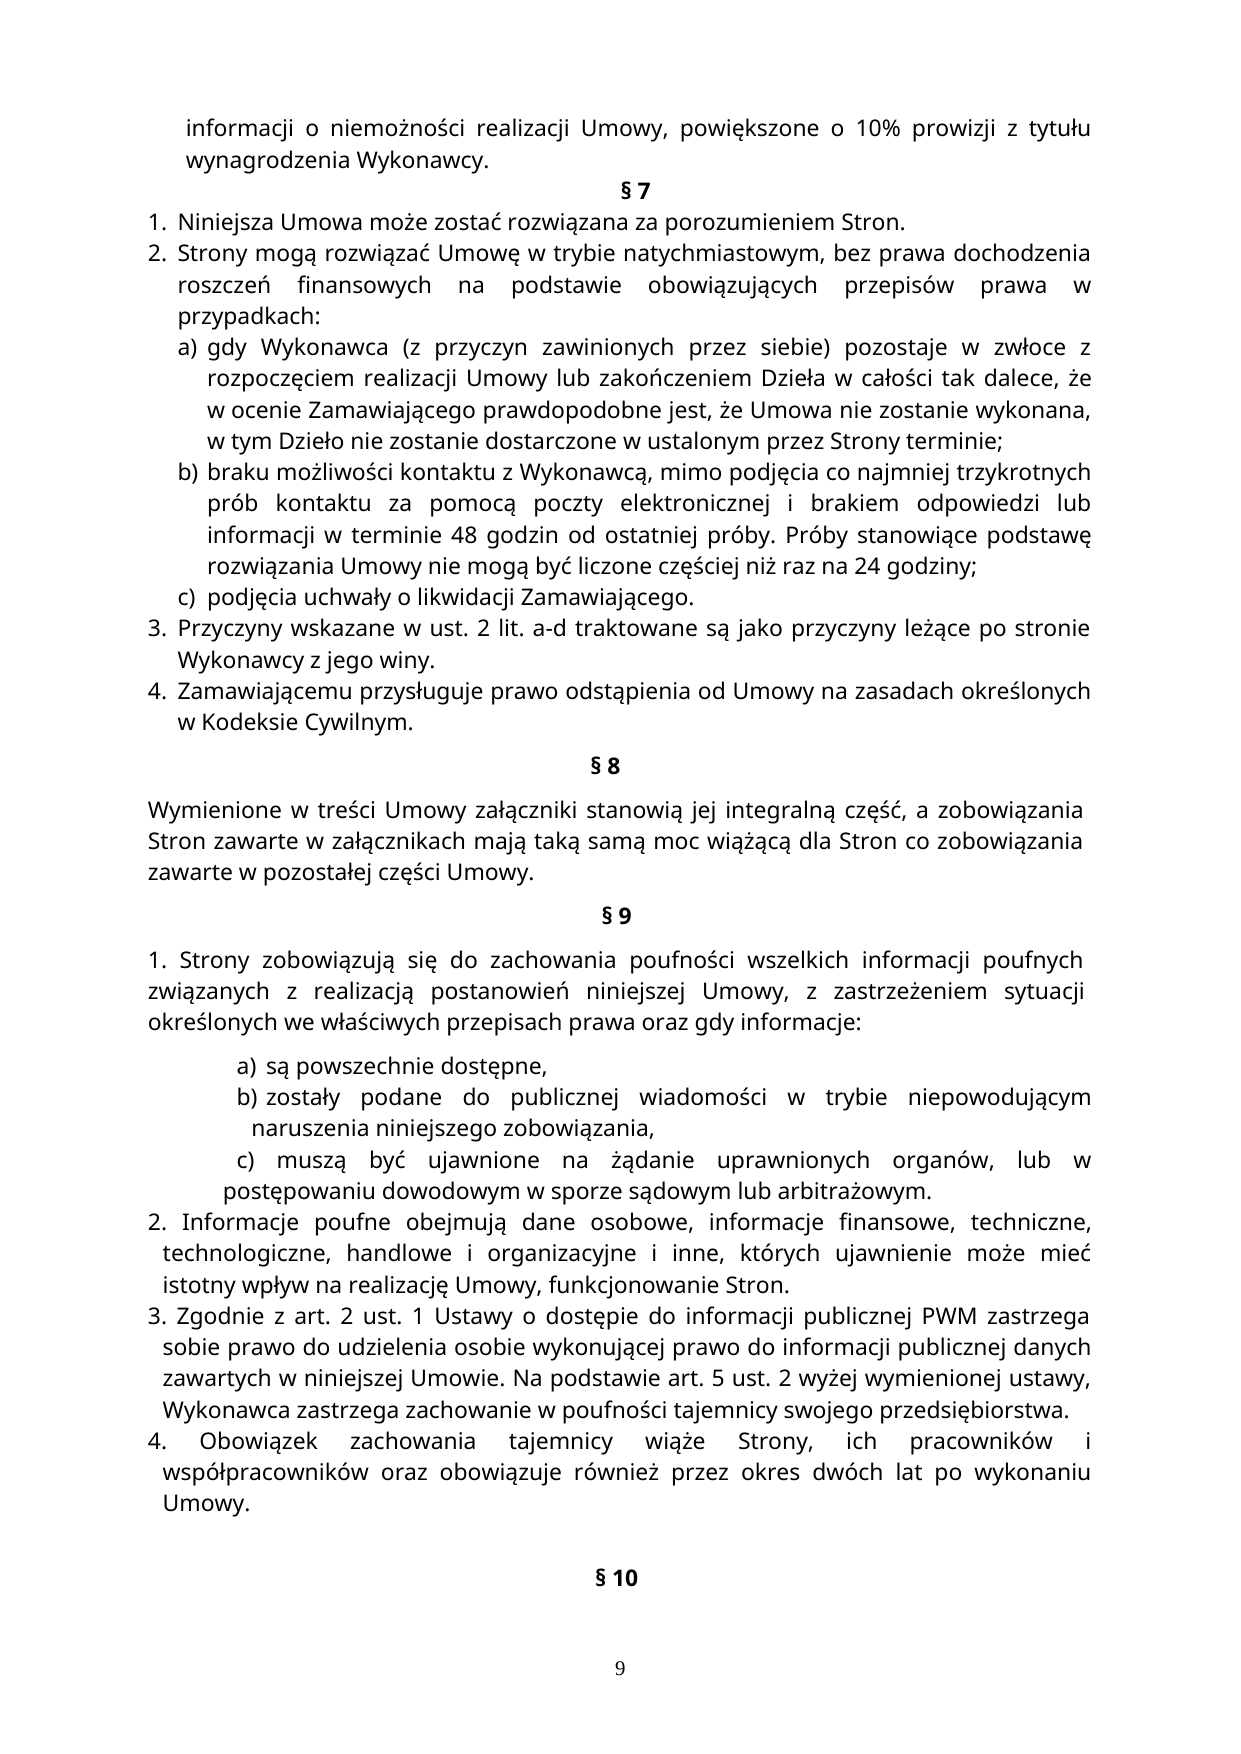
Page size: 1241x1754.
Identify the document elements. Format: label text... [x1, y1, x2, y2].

text 1. Strony zobowiązują się do zachowania poufności wszelkich informacji poufnych związanych z realizacją postanowień niniejszej Umowy, z zastrzeżeniem sytuacji określonych we właściwych przepisach prawa oraz gdy informacje: [148, 944, 1085, 1037]
list Zamawiającemu przysługuje prawo odstąpienia od Umowy na zasadach określonych w Kodeksie Cywilnym. [148, 675, 1092, 737]
list gdy Wykonawca (z przyczyn zawinionych przez siebie) pozostaje w zwłoce z rozpoczęciem realizacji Umowy lub zakończeniem Dzieła w całości tak dalece, że w ocenie Zamawiającego prawdopodobne jest, że Umowa nie zostanie wykonana, w tym Dzieło nie zostanie dostarczone w ustalonym przez Strony terminie; [177, 331, 1092, 456]
list § 8 [518, 750, 1085, 781]
list Przyczyny wskazane w ust. 2 lit. a-d traktowane są jako przyczyny leżące po stronie Wykonawcy z jego winy. [148, 612, 1092, 675]
text Wymienione w treści Umowy załączniki stanowią jej integralną część, a zobowiązania Stron zawarte w załącznikach mają taką samą moc wiążącą dla Stron co zobowiązania zawarte w pozostałej części Umowy. [148, 794, 1085, 887]
list braku możliwości kontaktu z Wykonawcą, mimo podjęcia co najmniej trzykrotnych prób kontaktu za pomocą poczty elektronicznej i brakiem odpowiedzi lub informacji w terminie 48 godzin od ostatniej próby. Próby stanowiące podstawę rozwiązania Umowy nie mogą być liczone częściej niż raz na 24 godziny; [177, 456, 1092, 581]
list podjęcia uchwały o likwidacji Zamawiającego. [177, 581, 1092, 612]
text 3. Zgodnie z art. 2 ust. 1 Ustawy o dostępie do informacji publicznej PWM zastrzega sobie prawo do udzielenia osobie wykonującej prawo do informacji publicznej danych zawartych w niniejszej Umowie. Na podstawie art. 5 ust. 2 wyżej wymienionej ustawy, Wykonawca zastrzega zachowanie w poufności tajemnicy swojego przedsiębiorstwa. [148, 1300, 1092, 1425]
text c) muszą być ujawnione na żądanie uprawnionych organów, lub w postępowaniu dowodowym w sporze sądowym lub arbitrażowym. [223, 1144, 1092, 1206]
list zostały podane do publicznej wiadomości w trybie niepowodującym naruszenia niniejszego zobowiązania, [236, 1081, 1092, 1144]
text § 10 [148, 1562, 1085, 1594]
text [148, 112, 1092, 175]
list § 7 [186, 175, 1085, 206]
list Niniejsza Umowa może zostać rozwiązana za porozumieniem Stron. [148, 206, 1092, 237]
text § 9 [148, 900, 1085, 931]
list Strony mogą rozwiązać Umowę w trybie natychmiastowym, bez prawa dochodzenia roszczeń finansowych na podstawie obowiązujących przepisów prawa w przypadkach: [148, 237, 1092, 331]
list są powszechnie dostępne, [236, 1050, 1092, 1081]
text 2. Informacje poufne obejmują dane osobowe, informacje finansowe, techniczne, technologiczne, handlowe i organizacyjne i inne, których ujawnienie może mieć istotny wpływ na realizację Umowy, funkcjonowanie Stron. [148, 1206, 1092, 1300]
text 4. Obowiązek zachowania tajemnicy wiąże Strony, ich pracowników i współpracowników oraz obowiązuje również przez okres dwóch lat po wykonaniu Umowy. [148, 1425, 1092, 1519]
